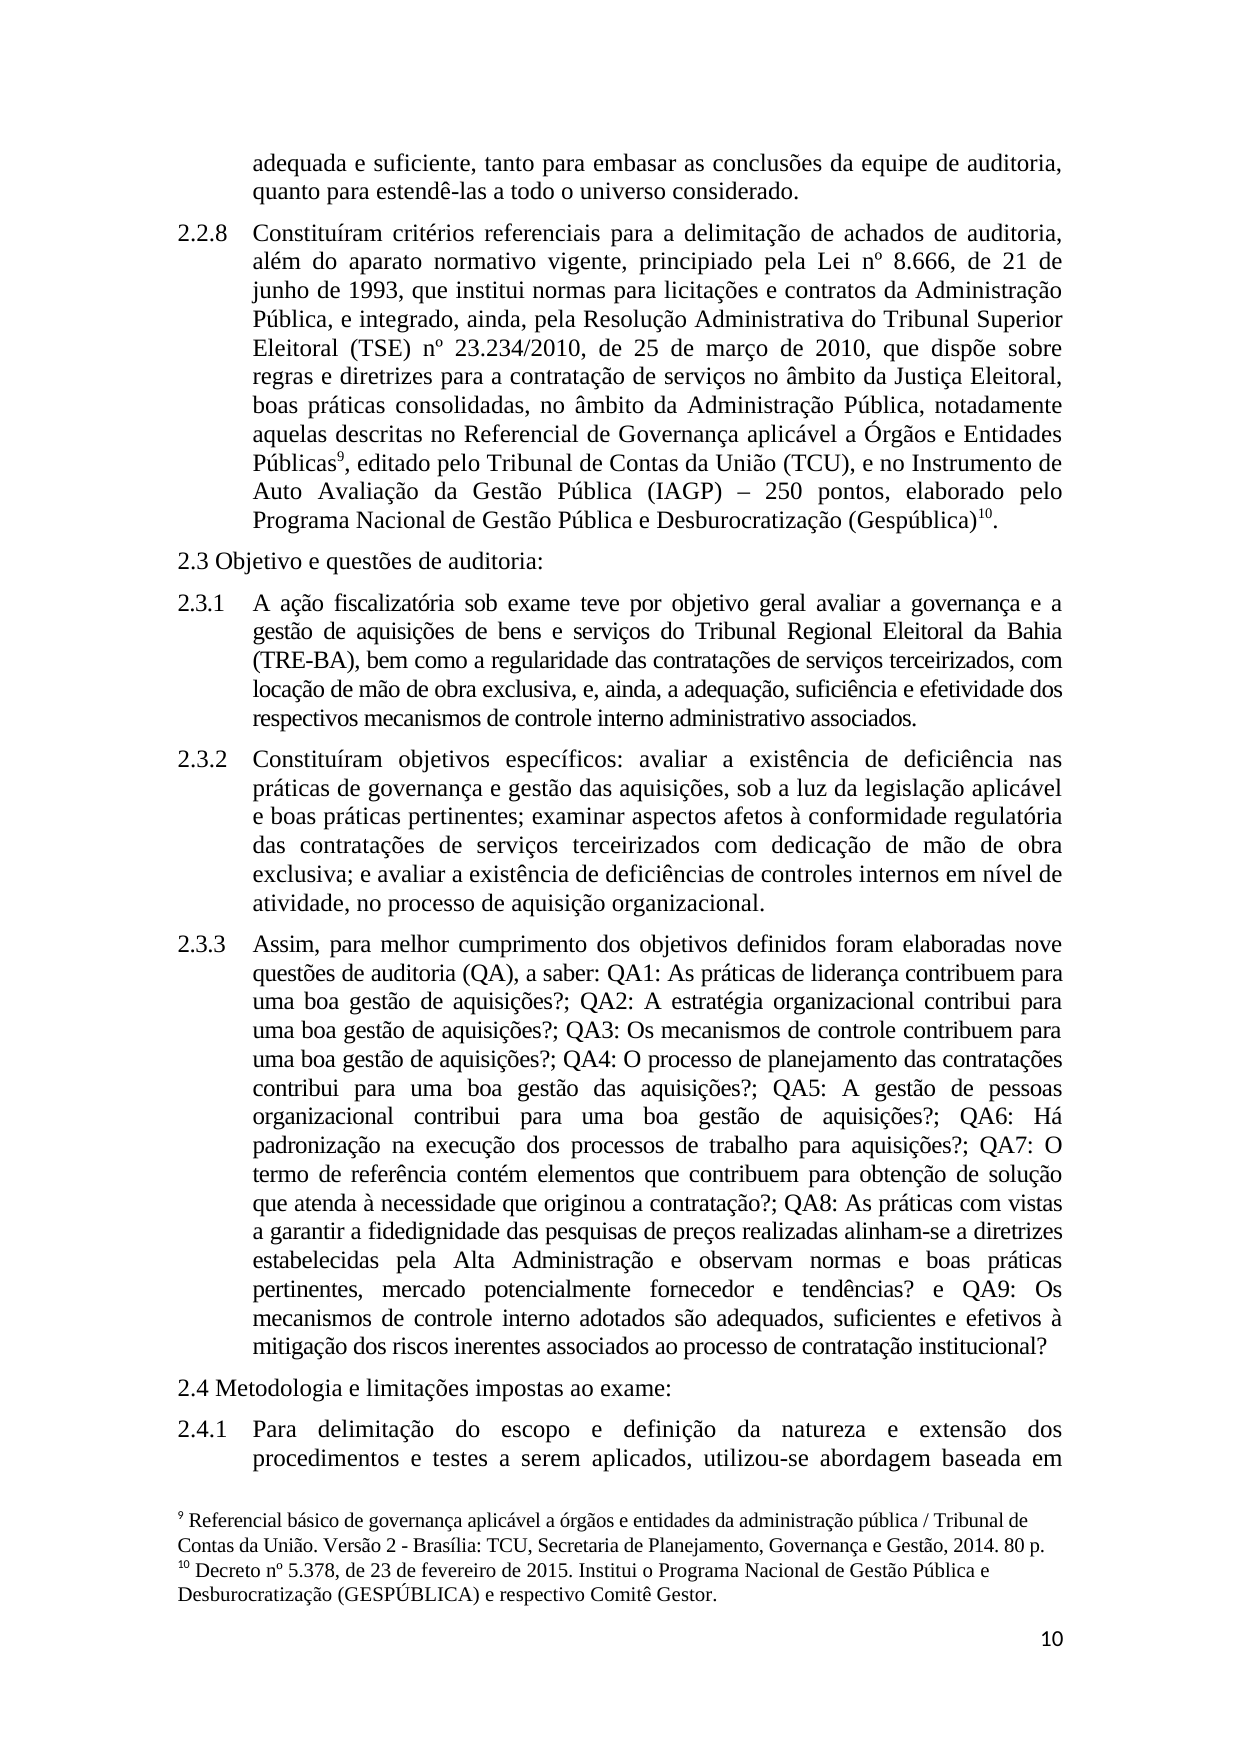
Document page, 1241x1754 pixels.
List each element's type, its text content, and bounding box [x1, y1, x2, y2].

list Metodologia e limitações impostas ao exame: [177, 1373, 1063, 1401]
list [177, 148, 1063, 205]
list Constituíram critérios referenciais para a delimitação de achados de auditoria, além do aparato normativo vigente, principiado pela Lei nº 8.666, de 21 de junho de 1993, que institui normas para licitações e contratos da Administração Pública, e integrado, ainda, pela Resolução Administrativa do Tribunal Superior Eleitoral (TSE) nº 23.234/2010, de 25 de março de 2010, que dispõe sobre regras e diretrizes para a contratação de serviços no âmbito da Justiça Eleitoral, boas práticas consolidadas, no âmbito da Administração Pública, notadamente aquelas descritas no Referencial de Governança aplicável a Órgãos e Entidades Públicas, editado pelo Tribunal de Contas da União (TCU), e no Instrumento de Auto Avaliação da Gestão Pública (IAGP) – 250 pontos, elaborado pelo Programa Nacional de Gestão Pública e Desburocratização (Gespública). [177, 218, 1063, 534]
list Assim, para melhor cumprimento dos objetivos definidos foram elaboradas nove questões de auditoria (QA), a saber: QA1: As práticas de liderança contribuem para uma boa gestão de aquisições?; QA2: A estratégia organizacional contribui para uma boa gestão de aquisições?; QA3: Os mecanismos de controle contribuem para uma boa gestão de aquisições?; QA4: O processo de planejamento das contratações contribui para uma boa gestão das aquisições?; QA5: A gestão de pessoas organizacional contribui para uma boa gestão de aquisições?; QA6: Há padronização na execução dos processos de trabalho para aquisições?; QA7: O termo de referência contém elementos que contribuem para obtenção de solução que atenda à necessidade que originou a contratação?; QA8: As práticas com vistas a garantir a fidedignidade das pesquisas de preços realizadas alinham-se a diretrizes estabelecidas pela Alta Administração e observam normas e boas práticas pertinentes, mercado potencialmente fornecedor e tendências? e QA9: Os mecanismos de controle interno adotados são adequados, suficientes e efetivos à mitigação dos riscos inerentes associados ao processo de contratação institucional? [177, 929, 1063, 1360]
list A ação fiscalizatória sob exame teve por objetivo geral avaliar a governança e a gestão de aquisições de bens e serviços do Tribunal Regional Eleitoral da Bahia (TRE-BA), bem como a regularidade das contratações de serviços terceirizados, com locação de mão de obra exclusiva, e, ainda, a adequação, suficiência e efetividade dos respectivos mecanismos de controle interno administrativo associados. [177, 588, 1063, 731]
list Objetivo e questões de auditoria: [177, 546, 1063, 575]
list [177, 1414, 1063, 1471]
list Constituíram objetivos específicos: avaliar a existência de deficiência nas práticas de governança e gestão das aquisições, sob a luz da legislação aplicável e boas práticas pertinentes; examinar aspectos afetos à conformidade regulatória das contratações de serviços terceirizados com dedicação de mão de obra exclusiva; e avaliar a existência de deficiências de controles internos em nível de atividade, no processo de aquisição organizacional. [177, 744, 1063, 916]
